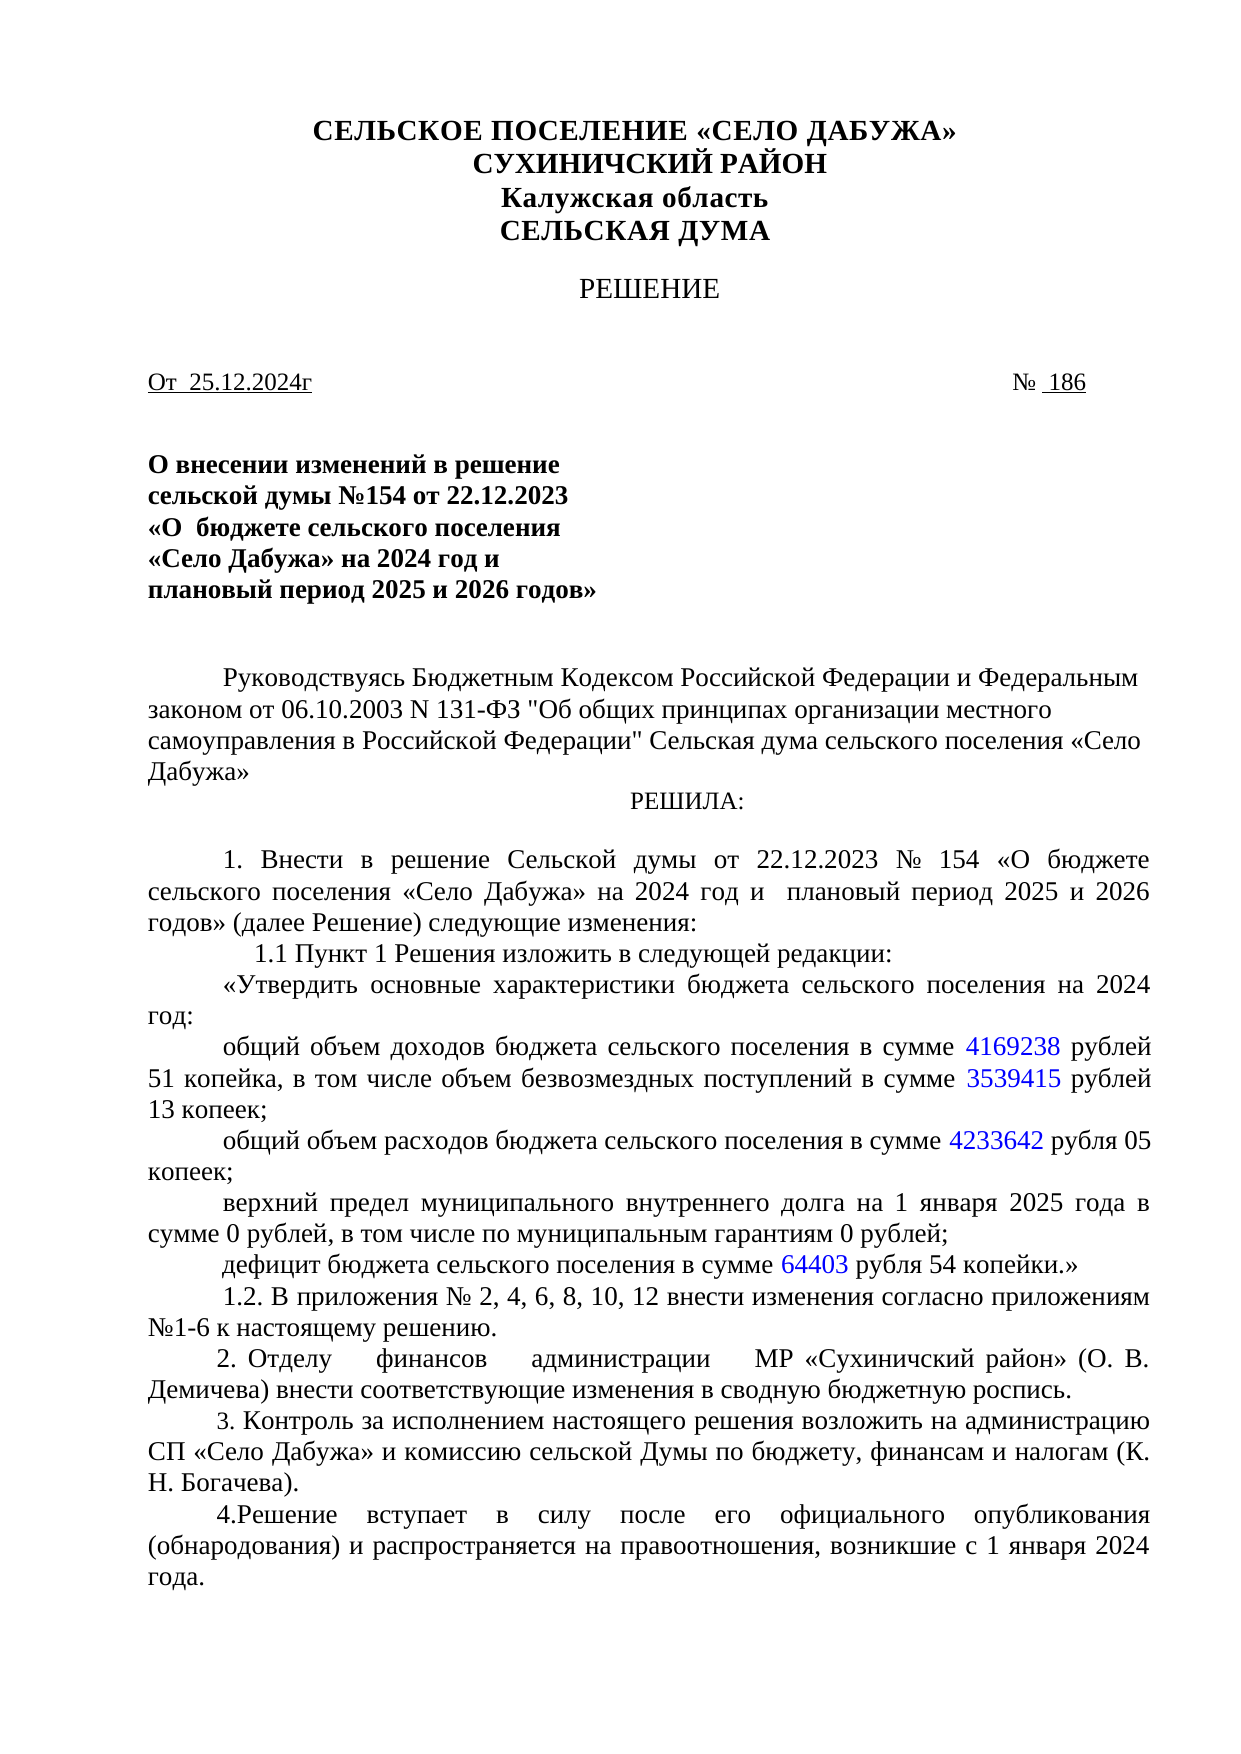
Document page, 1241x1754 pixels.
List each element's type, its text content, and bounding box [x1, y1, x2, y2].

list общий объем расходов бюджета сельского поселения в сумме 4233642 рубля 05 копеек; [148, 1124, 1151, 1186]
list 1.1 Пункт 1 Решения изложить в следующей редакции: [254, 937, 1151, 968]
text «Село Дабужа» на 2024 год и [148, 542, 1151, 573]
text 3. Контроль за исполнением настоящего решения возложить на администрацию СП «Село Дабужа» и комиссию сельской Думы по бюджету, финансам и налогам (К. Н. Богачева). [148, 1404, 1151, 1498]
text 4.Решение вступает в силу после его официального опубликования (обнародования) и распространяется на правоотношения, возникшие с 1 января 2024 года. [148, 1498, 1151, 1591]
text 1.2. В приложения № 2, 4, 6, 8, 10, 12 внести изменения согласно приложениям №1-6 к настоящему решению. [148, 1280, 1151, 1342]
text плановый период 2025 и 2026 годов» [148, 573, 1151, 604]
subtitle СЕЛЬСКОЕ ПОСЕЛЕНИЕ «СЕЛО ДАБУЖА» [118, 113, 1151, 146]
subtitle Калужская область [118, 180, 1151, 213]
text РЕШИЛА: [148, 786, 1151, 815]
text 2. Отделу финансов администрации МР «Сухиничский район» (О. В. Демичева) внести соответствующие изменения в сводную бюджетную роспись. [148, 1342, 1151, 1404]
text дефицит бюджета сельского поселения в сумме 64403 рубля 54 копейки.» [148, 1248, 1151, 1280]
subtitle СЕЛЬСКАЯ ДУМА [118, 213, 1151, 247]
subtitle От 25.12.2024г № 186 [148, 367, 1151, 396]
text РЕШЕНИЕ [148, 271, 1151, 304]
text «Утвердить основные характеристики бюджета сельского поселения на 2024 год: [148, 968, 1151, 1031]
list верхний предел муниципального внутреннего долга на 1 января 2025 года в сумме 0 рублей, в том числе по муниципальным гарантиям 0 рублей; [148, 1186, 1151, 1248]
list общий объем доходов бюджета сельского поселения в сумме 4169238 рублей 51 копейка, в том числе объем безвозмездных поступлений в сумме 3539415 рублей 13 копеек; [148, 1031, 1151, 1124]
text 1. Внести в решение Сельской думы от 22.12.2023 № 154 «О бюджете сельского поселения «Село Дабужа» на 2024 год и плановый период 2025 и 2026 годов» (далее Решение) следующие изменения: [148, 844, 1151, 937]
text СУХИНИЧСКИЙ РАЙОН [148, 146, 1151, 180]
text «О бюджете сельского поселения [148, 511, 1151, 542]
text сельской думы №154 от 22.12.2023 [148, 479, 1151, 511]
text Руководствуясь Бюджетным Кодексом Российской Федерации и Федеральным законом от 06.10.2003 N 131-ФЗ "Об общих принципах организации местного самоуправления в Российской Федерации" Сельская дума сельского поселения «Село Дабужа» [148, 662, 1151, 786]
text О внесении изменений в решение [148, 448, 1151, 479]
